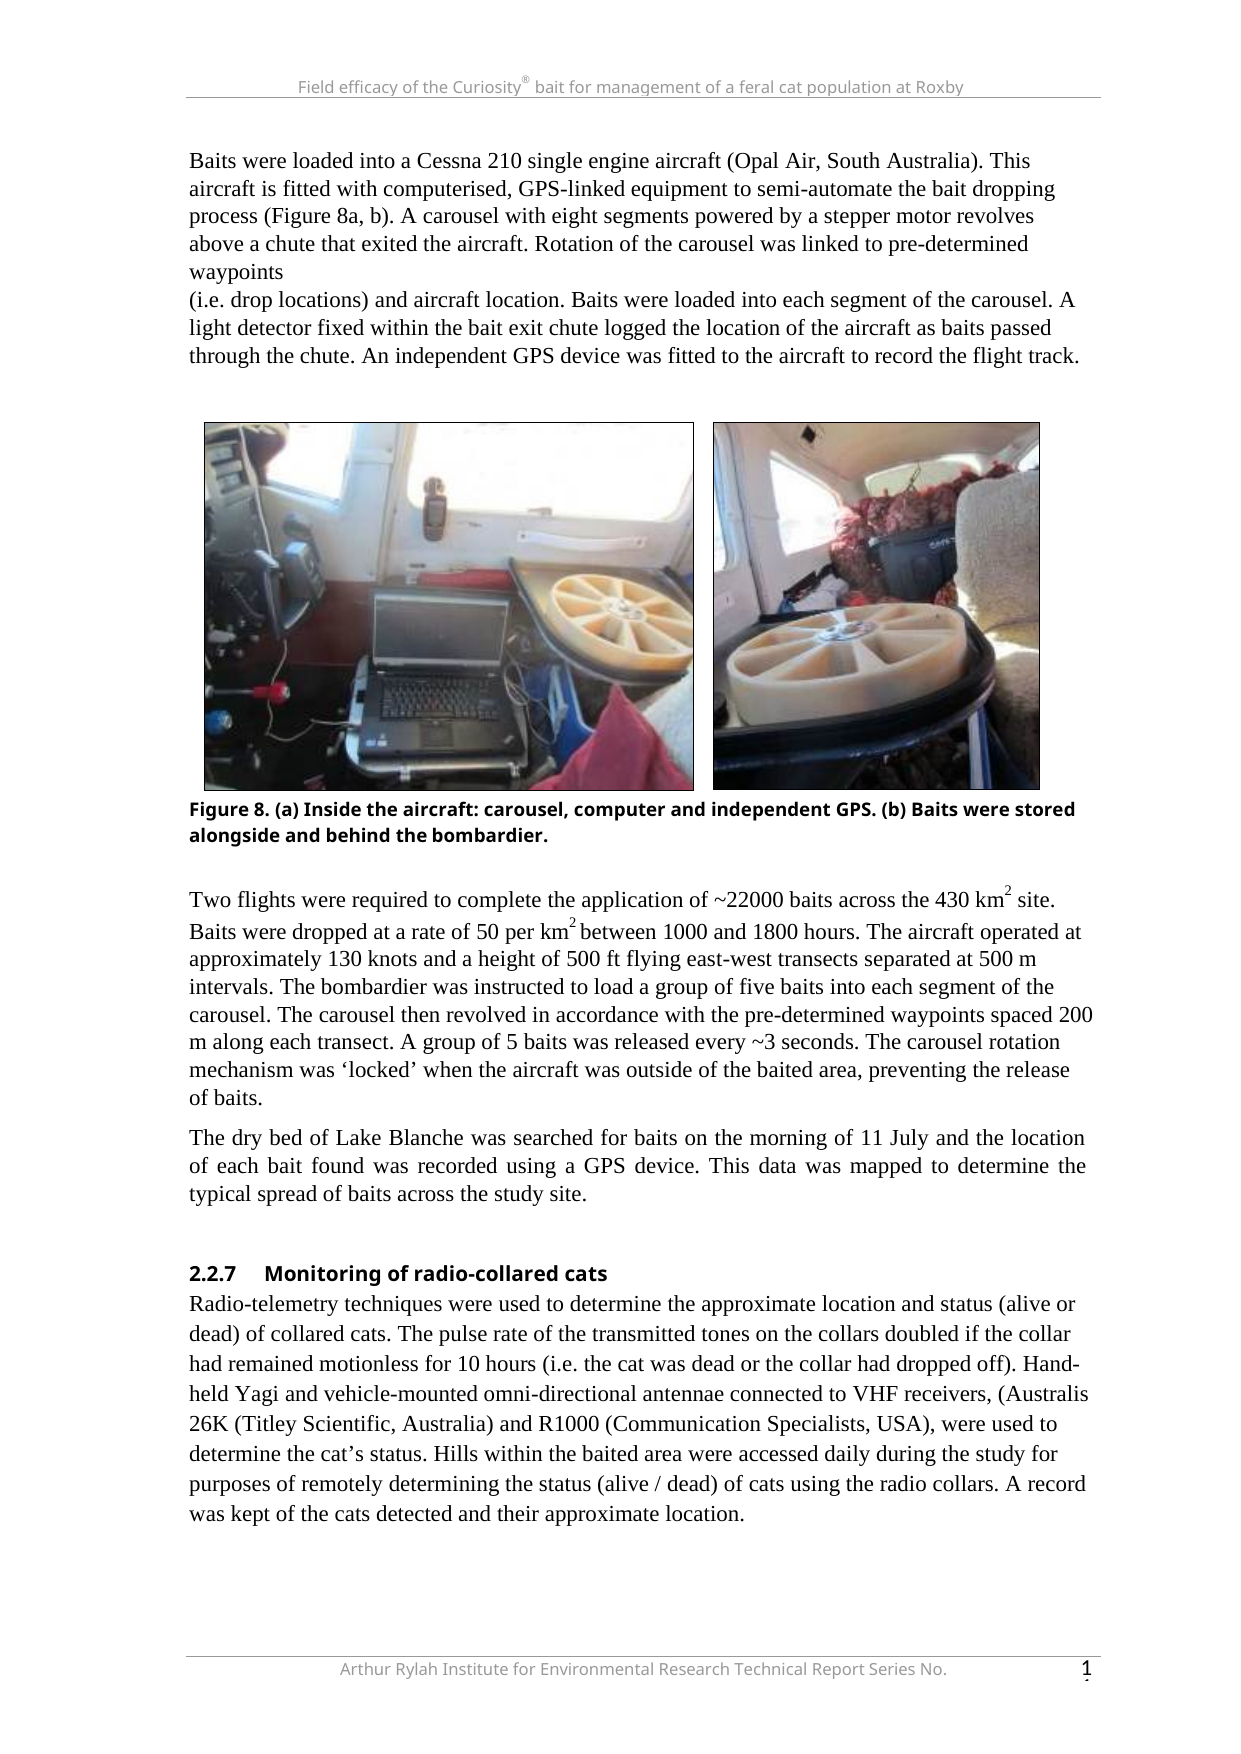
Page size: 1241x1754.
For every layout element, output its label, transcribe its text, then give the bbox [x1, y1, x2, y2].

picture [205, 423, 693, 790]
picture [714, 423, 1039, 789]
text Figure 8. (a) Inside the aircraft: carousel, computer and independent GPS. (b) Baits were stored alongside and behind the bombardier. [189, 796, 1095, 847]
text The dry bed of Lake Blanche was searched for baits on the morning of 11 July and the location of each bait found was recorded using a GPS device. This data was mapped to determine the typical spread of baits across the study site. [189, 1124, 1086, 1206]
text Radio-telemetry techniques were used to determine the approximate location and status (alive or dead) of collared cats. The pulse rate of the transmitted tones on the collars doubled if the collar had remained motionless for 10 hours (i.e. the cat was dead or the collar had dropped off). Hand- held Yagi and vehicle-mounted omni-directional antennae connected to VHF receivers, (Australis 26K (Titley Scientific, Australia) and R1000 (Communication Specialists, USA), were used to determine the cat’s status. Hills within the baited area were accessed daily during the study for purposes of remotely determining the status (alive / dead) of cats using the radio collars. A record was kept of the cats detected and their approximate location. [189, 1290, 1089, 1526]
text (i.e. drop locations) and aircraft location. Baits were loaded into each segment of the carousel. A light detector fixed within the bait exit chute logged the location of the aircraft as baits passed through the chute. An independent GPS device was fitted to the aircraft to record the flight track. [189, 287, 1091, 369]
list Monitoring of radio-collared cats [189, 1259, 1115, 1287]
text Baits were loaded into a Cessna 210 single engine aircraft (Opal Air, South Australia). This aircraft is fitted with computerised, GPS-linked equipment to semi-automate the bait dropping process (Figure 8a, b). A carousel with eight segments powered by a stepper motor revolves above a chute that exited the aircraft. Rotation of the carousel was linked to pre-determined waypoints [189, 147, 1091, 285]
text Two flights were required to complete the application of ~22000 baits across the 430 km2 site. Baits were dropped at a rate of 50 per km2 between 1000 and 1800 hours. The aircraft operated at approximately 130 knots and a height of 500 ft flying east-west transects separated at 500 m intervals. The bombardier was instructed to load a group of five baits into each segment of the carousel. The carousel then revolved in accordance with the pre-determined waypoints spaced 200 m along each transect. A group of 5 baits was released every ~3 seconds. The carousel rotation mechanism was ‘locked’ when the aircraft was outside of the baited area, preventing the release of baits. [189, 882, 1094, 1110]
